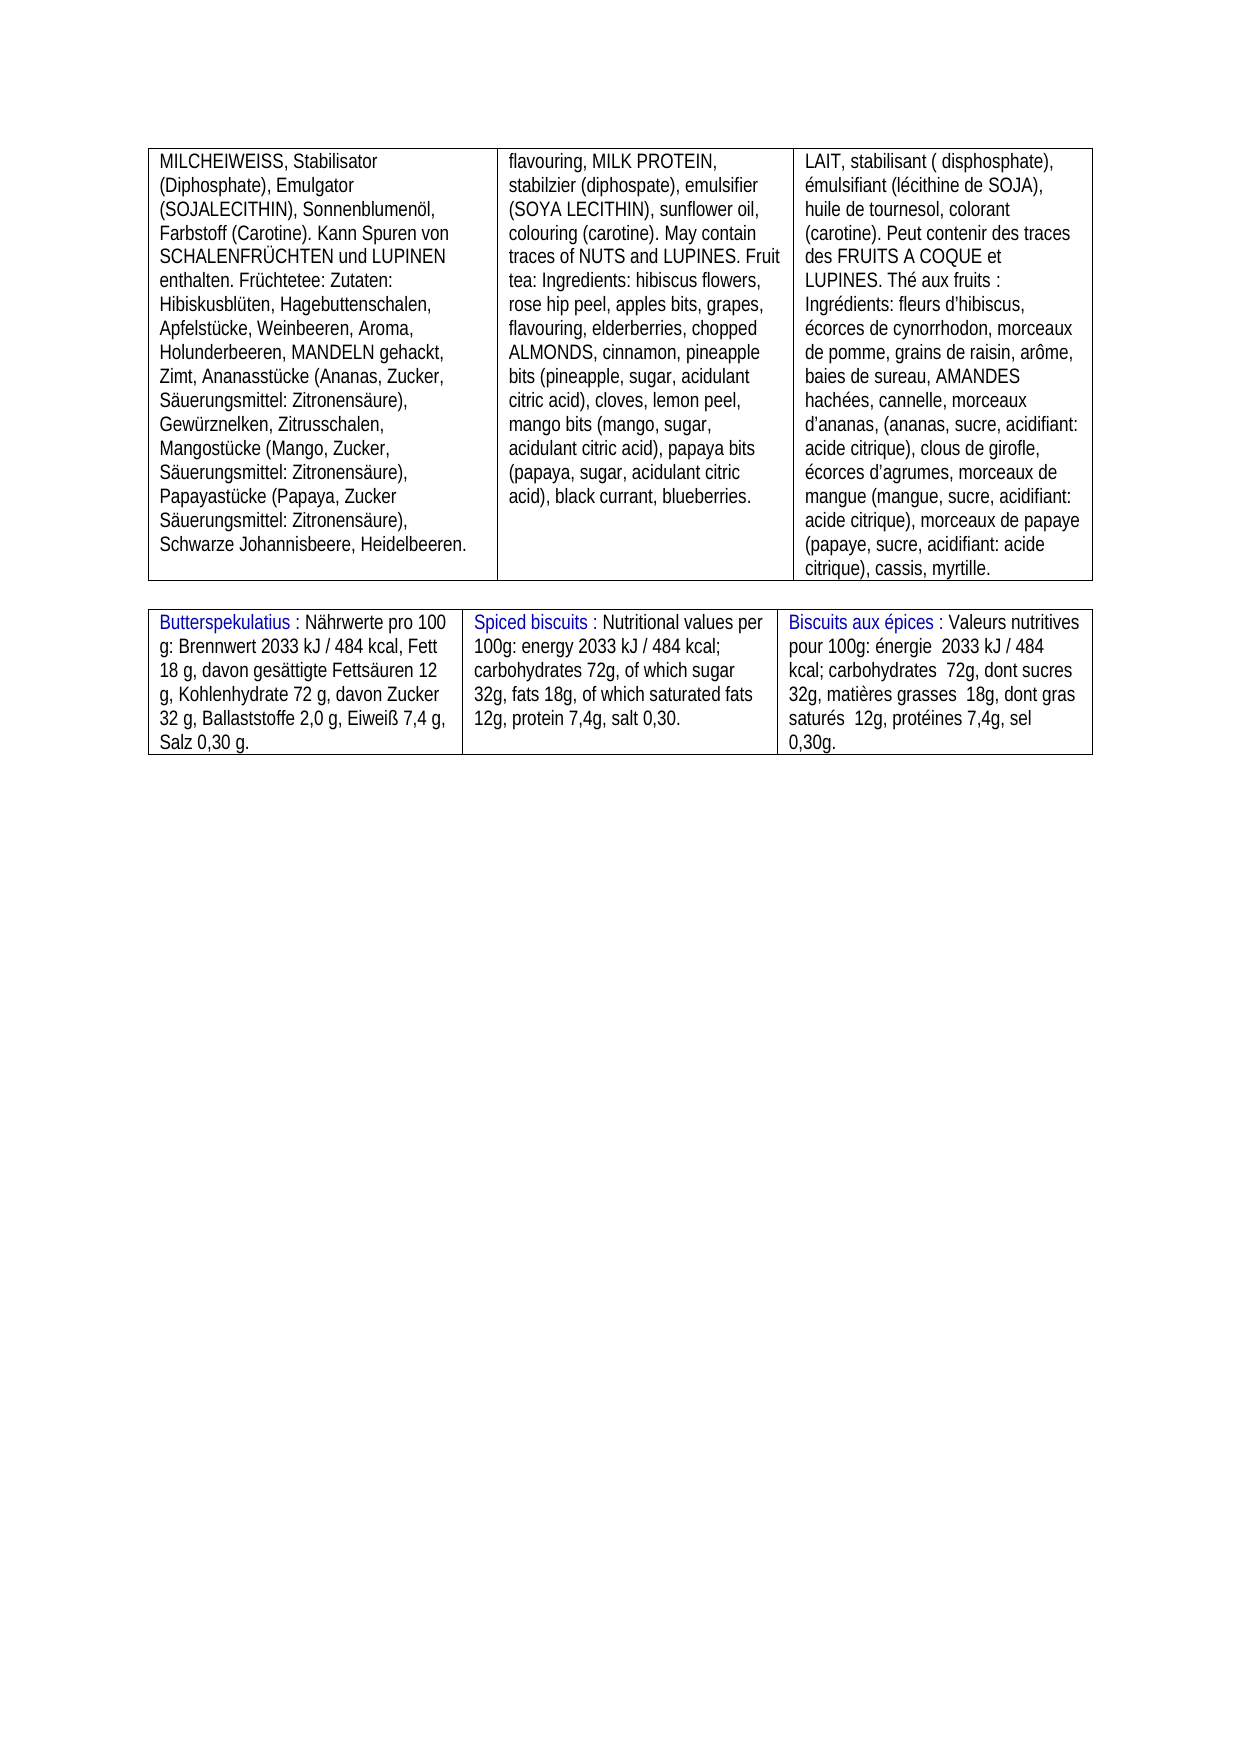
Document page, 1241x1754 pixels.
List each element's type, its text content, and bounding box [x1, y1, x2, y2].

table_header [149, 149, 497, 580]
table_header Spiced biscuits : Nutritional values per 100g: energy 2033 kJ / 484 kcal; carbohydrates 72g, of which sugar 32g, fats 18g, of which saturated fats 12g, protein 7,4g, salt 0,30. [463, 610, 777, 754]
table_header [794, 149, 1092, 580]
table_header Butterspekulatius : Nährwerte pro 100 g: Brennwert 2033 kJ / 484 kcal, Fett 18 g, davon gesättigte Fettsäuren 12 g, Kohlenhydrate 72 g, davon Zucker 32 g, Ballaststoffe 2,0 g, Eiweiß 7,4 g, Salz 0,30 g. [149, 610, 462, 754]
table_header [498, 149, 793, 580]
table_header Biscuits aux épices : Valeurs nutritives pour 100g: énergie 2033 kJ / 484 kcal; carbohydrates 72g, dont sucres 32g, matières grasses 18g, dont gras saturés 12g, protéines 7,4g, sel 0,30g. [778, 610, 1092, 754]
